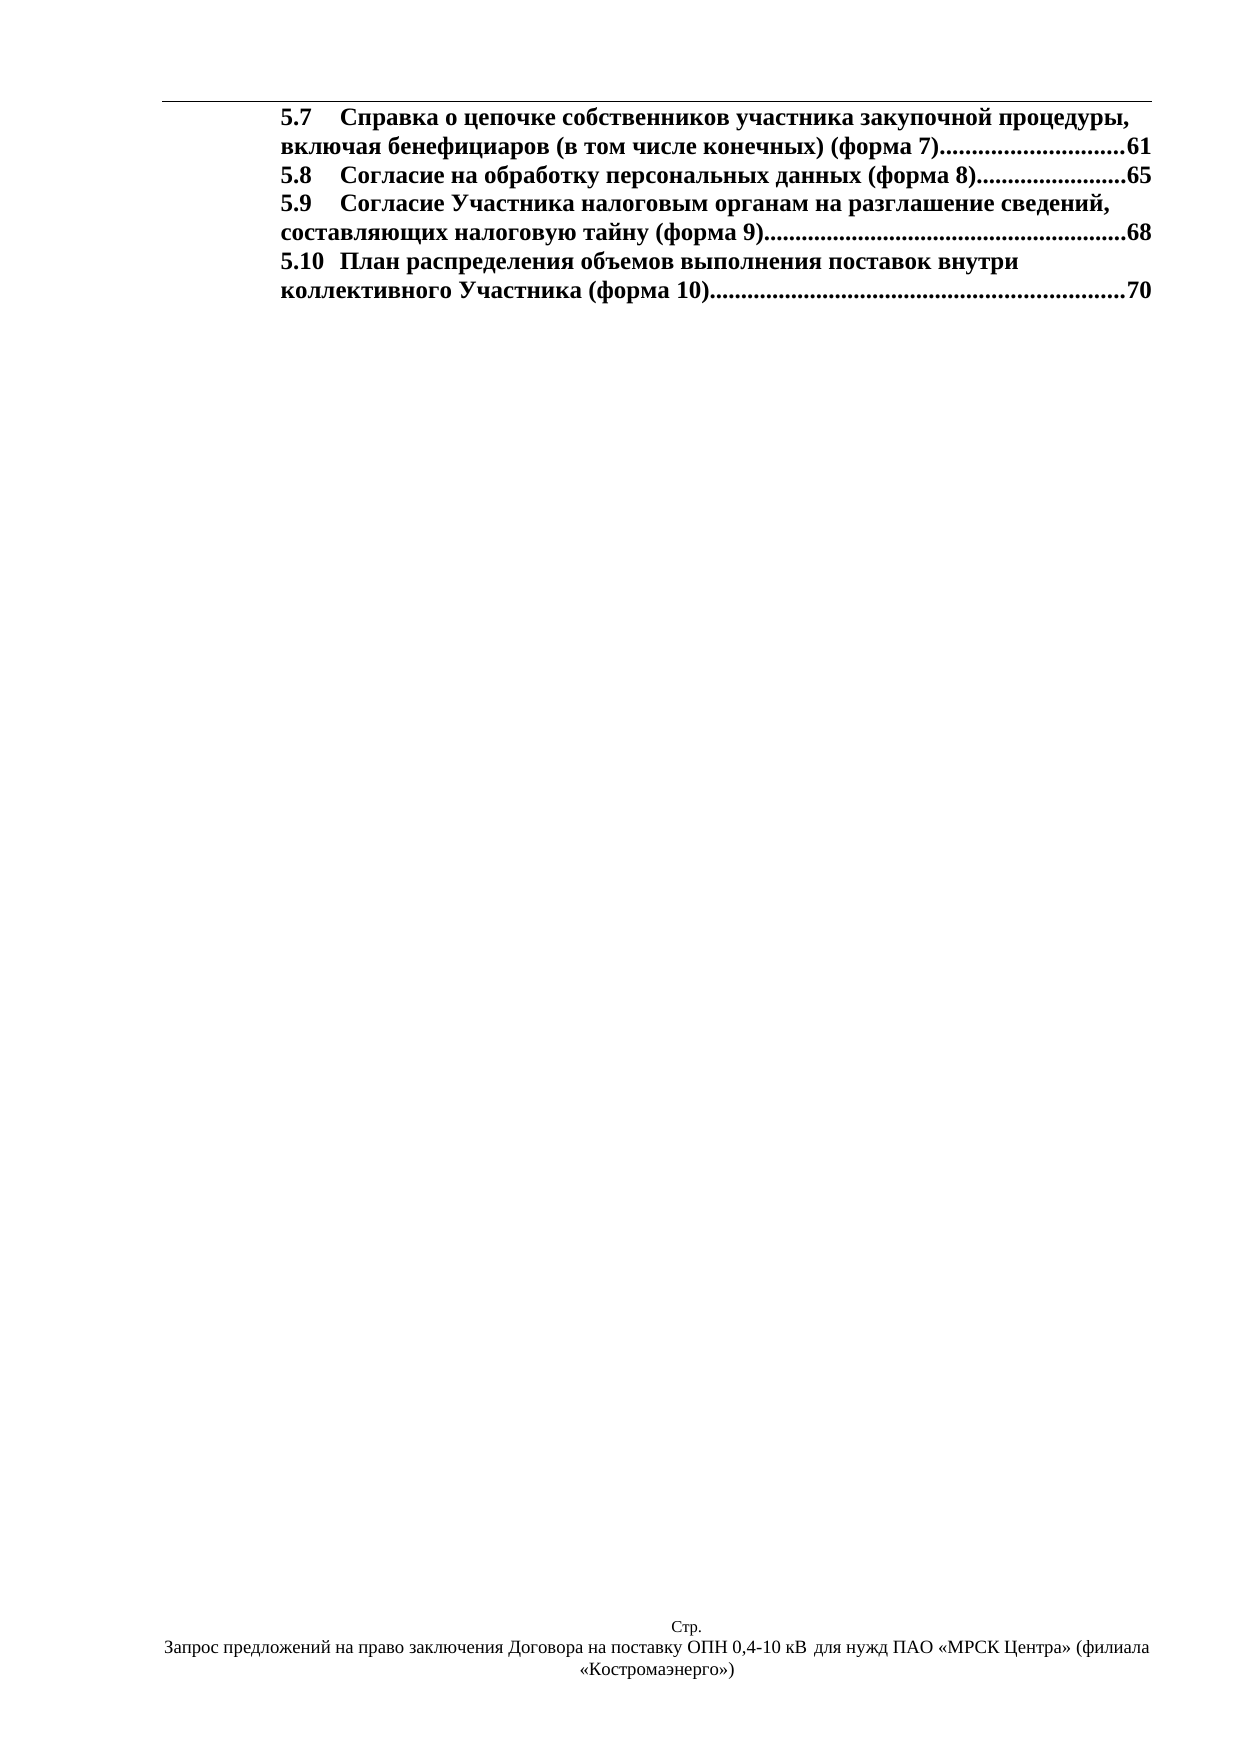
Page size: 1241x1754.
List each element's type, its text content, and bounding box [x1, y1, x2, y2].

text 5.8 Согласие на обработку персональных данных (форма 8) 65 [280, 160, 1133, 188]
text 5.10 План распределения объемов выполнения поставок внутри коллективного Участника (форма 10) 70 [280, 246, 1133, 303]
text 5.7 Справка о цепочке собственников участника закупочной процедуры, включая бенефициаров (в том числе конечных) (форма 7) 61 [280, 102, 1133, 160]
text 5.9 Согласие Участника налоговым органам на разглашение сведений, составляющих налоговую тайну (форма 9) 68 [280, 188, 1133, 246]
